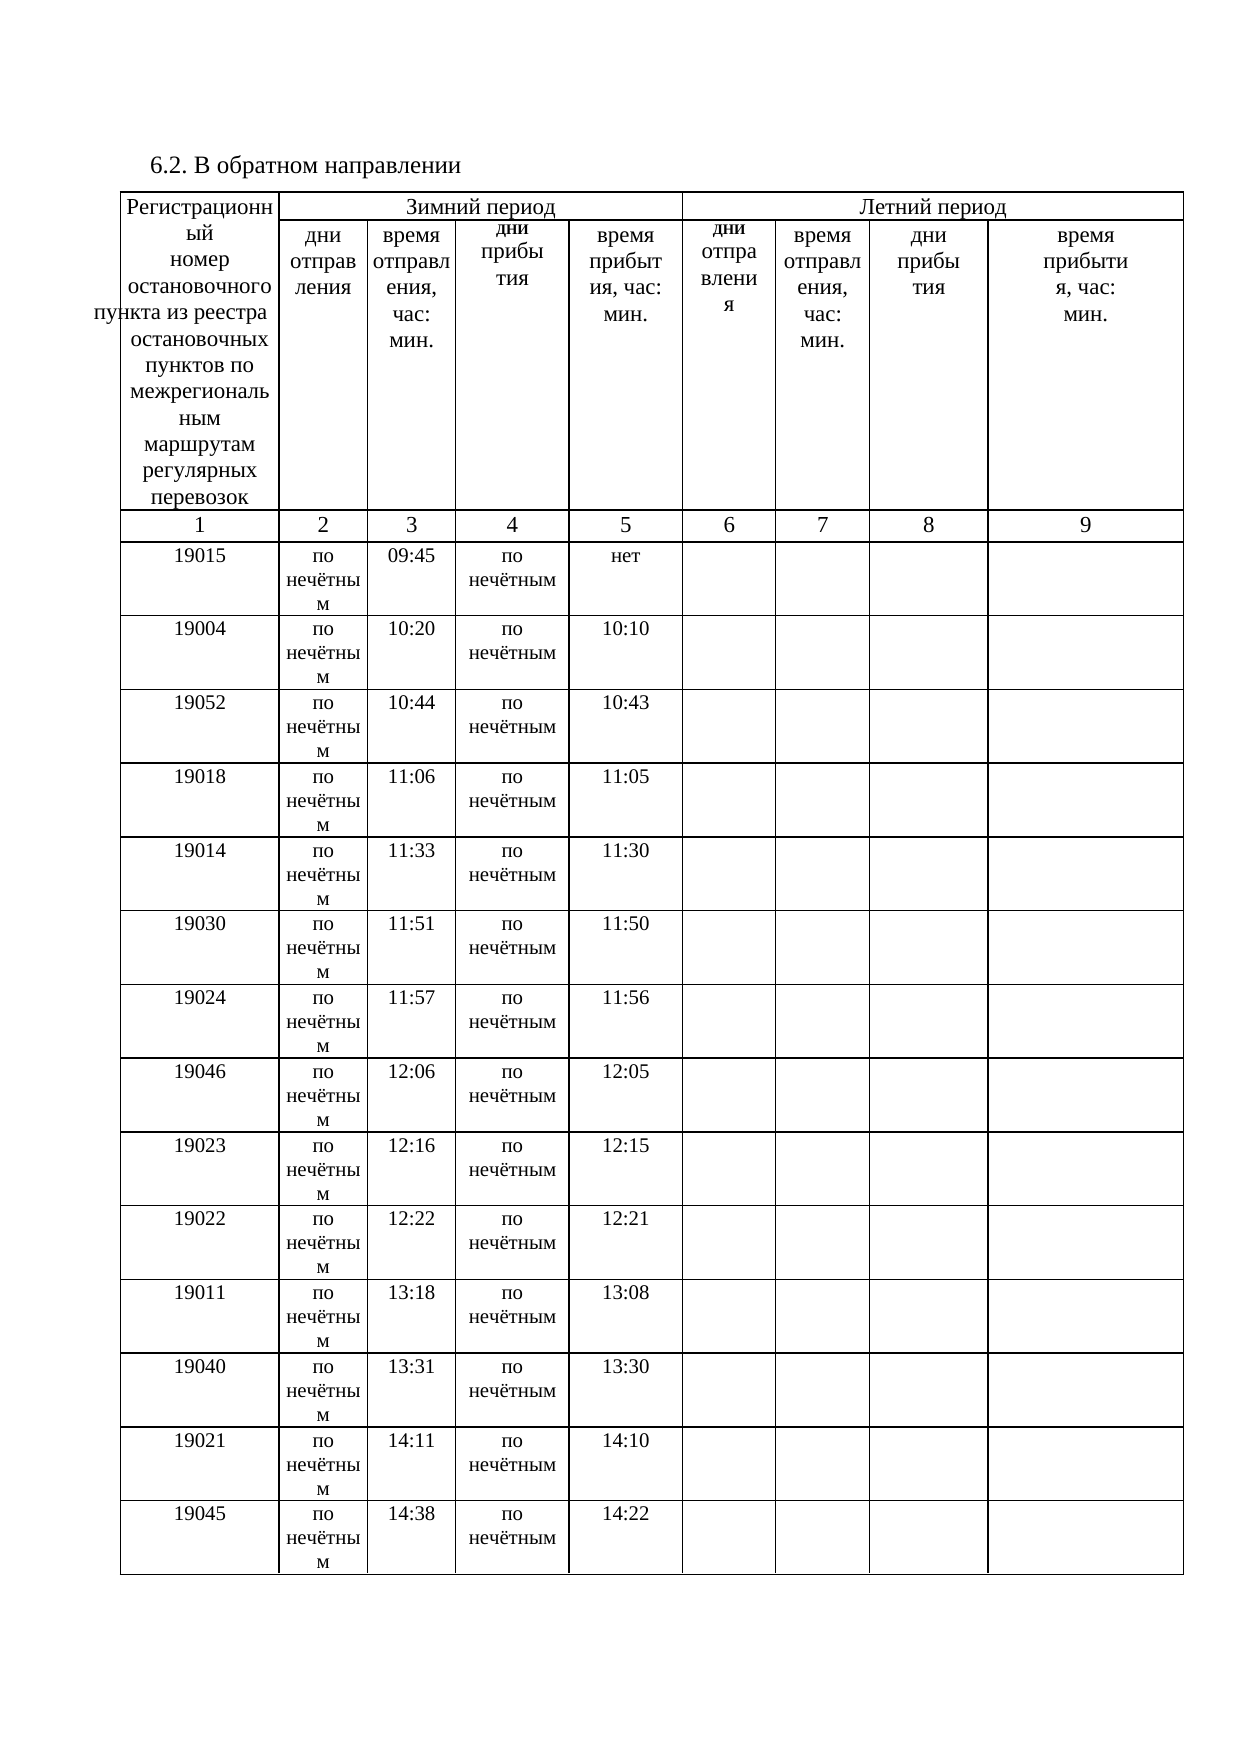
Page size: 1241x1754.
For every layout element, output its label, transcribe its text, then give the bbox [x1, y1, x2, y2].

table_header Летний период [683, 193, 1183, 219]
table_cell 12:06 [368, 1059, 455, 1131]
table_cell ДНИ прибы тия [456, 221, 568, 509]
table_cell [989, 1059, 1183, 1131]
table_cell по нечётным [456, 1206, 568, 1278]
table_cell 7 [776, 511, 869, 541]
table_cell по нечётным [456, 764, 568, 836]
table_cell 19040 [121, 1354, 278, 1426]
table_cell 19014 [121, 838, 278, 910]
table_cell [870, 1280, 987, 1352]
table_cell 11:57 [368, 985, 455, 1057]
table_cell по нечётным [456, 543, 568, 615]
table_cell [870, 1059, 987, 1131]
table_cell [683, 1354, 775, 1426]
table_cell по нечётным [280, 1280, 367, 1352]
table_cell 11:50 [570, 911, 682, 983]
table_cell 19004 [121, 616, 278, 688]
table_header Зимний период [280, 193, 682, 219]
table_cell 13:08 [570, 1280, 682, 1352]
table_cell [776, 985, 869, 1057]
table_cell по нечётным [280, 1059, 367, 1131]
table_cell 10:44 [368, 690, 455, 762]
table_cell [683, 690, 775, 762]
table_cell [870, 690, 987, 762]
table_cell [683, 616, 775, 688]
table_cell 10:43 [570, 690, 682, 762]
table_cell время отправл ения, час: мин. [368, 221, 455, 509]
table_cell [776, 543, 869, 615]
table_cell [683, 1501, 775, 1573]
table_cell 19046 [121, 1059, 278, 1131]
table_cell 19011 [121, 1280, 278, 1352]
table_cell 10:10 [570, 616, 682, 688]
table_cell по нечётным [280, 1501, 367, 1573]
table_header Регистрационный номер остановочного пункта из реестра остановочных пунктов по межрегиональным маршрутам регулярных перевозок [121, 193, 278, 509]
table_cell по нечётным [280, 838, 367, 910]
table_cell [683, 838, 775, 910]
table_cell по нечётным [456, 911, 568, 983]
table_cell 19052 [121, 690, 278, 762]
table_cell [870, 764, 987, 836]
table_cell [989, 690, 1183, 762]
table_cell по нечётным [280, 1428, 367, 1500]
table_cell [870, 543, 987, 615]
table_cell 19022 [121, 1206, 278, 1278]
table_cell по нечётным [280, 1354, 367, 1426]
table_cell [870, 1133, 987, 1205]
table_cell по нечётным [456, 1280, 568, 1352]
table_cell [683, 543, 775, 615]
table_cell время отправл ения, час: мин. [776, 221, 869, 509]
table_cell 19021 [121, 1428, 278, 1500]
table_cell [870, 911, 987, 983]
table_cell время прибыт ия, час: мин. [570, 221, 682, 509]
table_cell [776, 1501, 869, 1573]
table_cell 4 [456, 511, 568, 541]
table_cell 14:22 [570, 1501, 682, 1573]
table_cell по нечётным [456, 985, 568, 1057]
table_cell 11:30 [570, 838, 682, 910]
table_cell [683, 1280, 775, 1352]
table_cell 8 [870, 511, 987, 541]
table_cell 19024 [121, 985, 278, 1057]
table_cell [683, 1428, 775, 1500]
table_cell [776, 1059, 869, 1131]
table_cell по нечётным [280, 1206, 367, 1278]
table_cell 9 [989, 511, 1183, 541]
table_cell [776, 1133, 869, 1205]
table_cell [989, 543, 1183, 615]
table_cell 12:05 [570, 1059, 682, 1131]
table_cell [989, 1428, 1183, 1500]
table_cell 11:56 [570, 985, 682, 1057]
table_cell [989, 985, 1183, 1057]
table_cell по нечётным [280, 543, 367, 615]
table_cell [776, 1206, 869, 1278]
table_cell [989, 1501, 1183, 1573]
table_cell 12:15 [570, 1133, 682, 1205]
table_cell [989, 1133, 1183, 1205]
table_cell [683, 985, 775, 1057]
table_cell [776, 1280, 869, 1352]
table_cell [870, 616, 987, 688]
table_cell [683, 1206, 775, 1278]
table_cell [776, 616, 869, 688]
table_cell по нечётным [456, 1428, 568, 1500]
table_cell [989, 911, 1183, 983]
table_cell 19023 [121, 1133, 278, 1205]
table_cell [870, 1501, 987, 1573]
table_cell 11:06 [368, 764, 455, 836]
table_cell ДНИ отпра влени я [683, 221, 775, 509]
table_cell [989, 1354, 1183, 1426]
table_cell 12:22 [368, 1206, 455, 1278]
table_cell по нечётным [456, 1354, 568, 1426]
table_cell время прибыти я, час: мин. [989, 221, 1183, 509]
table_cell 19030 [121, 911, 278, 983]
table_cell [776, 838, 869, 910]
table_cell по нечётным [456, 1133, 568, 1205]
table_cell [989, 764, 1183, 836]
table_cell [776, 1354, 869, 1426]
table_cell [776, 911, 869, 983]
table_cell по нечётным [280, 764, 367, 836]
table_cell [870, 838, 987, 910]
table_cell по нечётным [456, 838, 568, 910]
table_cell по нечётным [456, 616, 568, 688]
table_cell [683, 911, 775, 983]
table_cell по нечётным [280, 985, 367, 1057]
table_cell 12:16 [368, 1133, 455, 1205]
table_cell 2 [280, 511, 367, 541]
table_cell [683, 764, 775, 836]
table_cell по нечётным [280, 616, 367, 688]
table_cell 19018 [121, 764, 278, 836]
table_cell нет [570, 543, 682, 615]
table_cell 13:30 [570, 1354, 682, 1426]
table_cell 11:51 [368, 911, 455, 983]
table_cell [683, 1059, 775, 1131]
text 6.2. В обратном направлении [150, 150, 1090, 179]
table_cell 11:05 [570, 764, 682, 836]
table_cell дни прибы тия [870, 221, 987, 509]
table_cell [683, 1133, 775, 1205]
table_cell 5 [570, 511, 682, 541]
table_cell [776, 764, 869, 836]
table_cell [989, 1280, 1183, 1352]
table_cell по нечётным [280, 911, 367, 983]
table_cell 14:10 [570, 1428, 682, 1500]
table_cell [870, 1428, 987, 1500]
table_cell 3 [368, 511, 455, 541]
table_cell 6 [683, 511, 775, 541]
table_cell 12:21 [570, 1206, 682, 1278]
table_cell по нечётным [456, 1501, 568, 1573]
table_cell 14:11 [368, 1428, 455, 1500]
table_cell [870, 1206, 987, 1278]
table_cell [870, 1354, 987, 1426]
table_cell дни отправ ления [280, 221, 367, 509]
table_cell по нечётным [456, 690, 568, 762]
table_cell по нечётным [280, 690, 367, 762]
table_cell [776, 1428, 869, 1500]
table_cell 13:31 [368, 1354, 455, 1426]
table_cell 13:18 [368, 1280, 455, 1352]
table_cell [870, 985, 987, 1057]
table_cell 10:20 [368, 616, 455, 688]
table_cell 19015 [121, 543, 278, 615]
table_cell 14:38 [368, 1501, 455, 1573]
table_cell 09:45 [368, 543, 455, 615]
table_cell по нечётным [280, 1133, 367, 1205]
table_cell [989, 616, 1183, 688]
table_cell 11:33 [368, 838, 455, 910]
table_cell по нечётным [456, 1059, 568, 1131]
table_cell 1 [121, 511, 278, 541]
table_cell [989, 1206, 1183, 1278]
table_cell [989, 838, 1183, 910]
table_cell [776, 690, 869, 762]
table_cell 19045 [121, 1501, 278, 1573]
